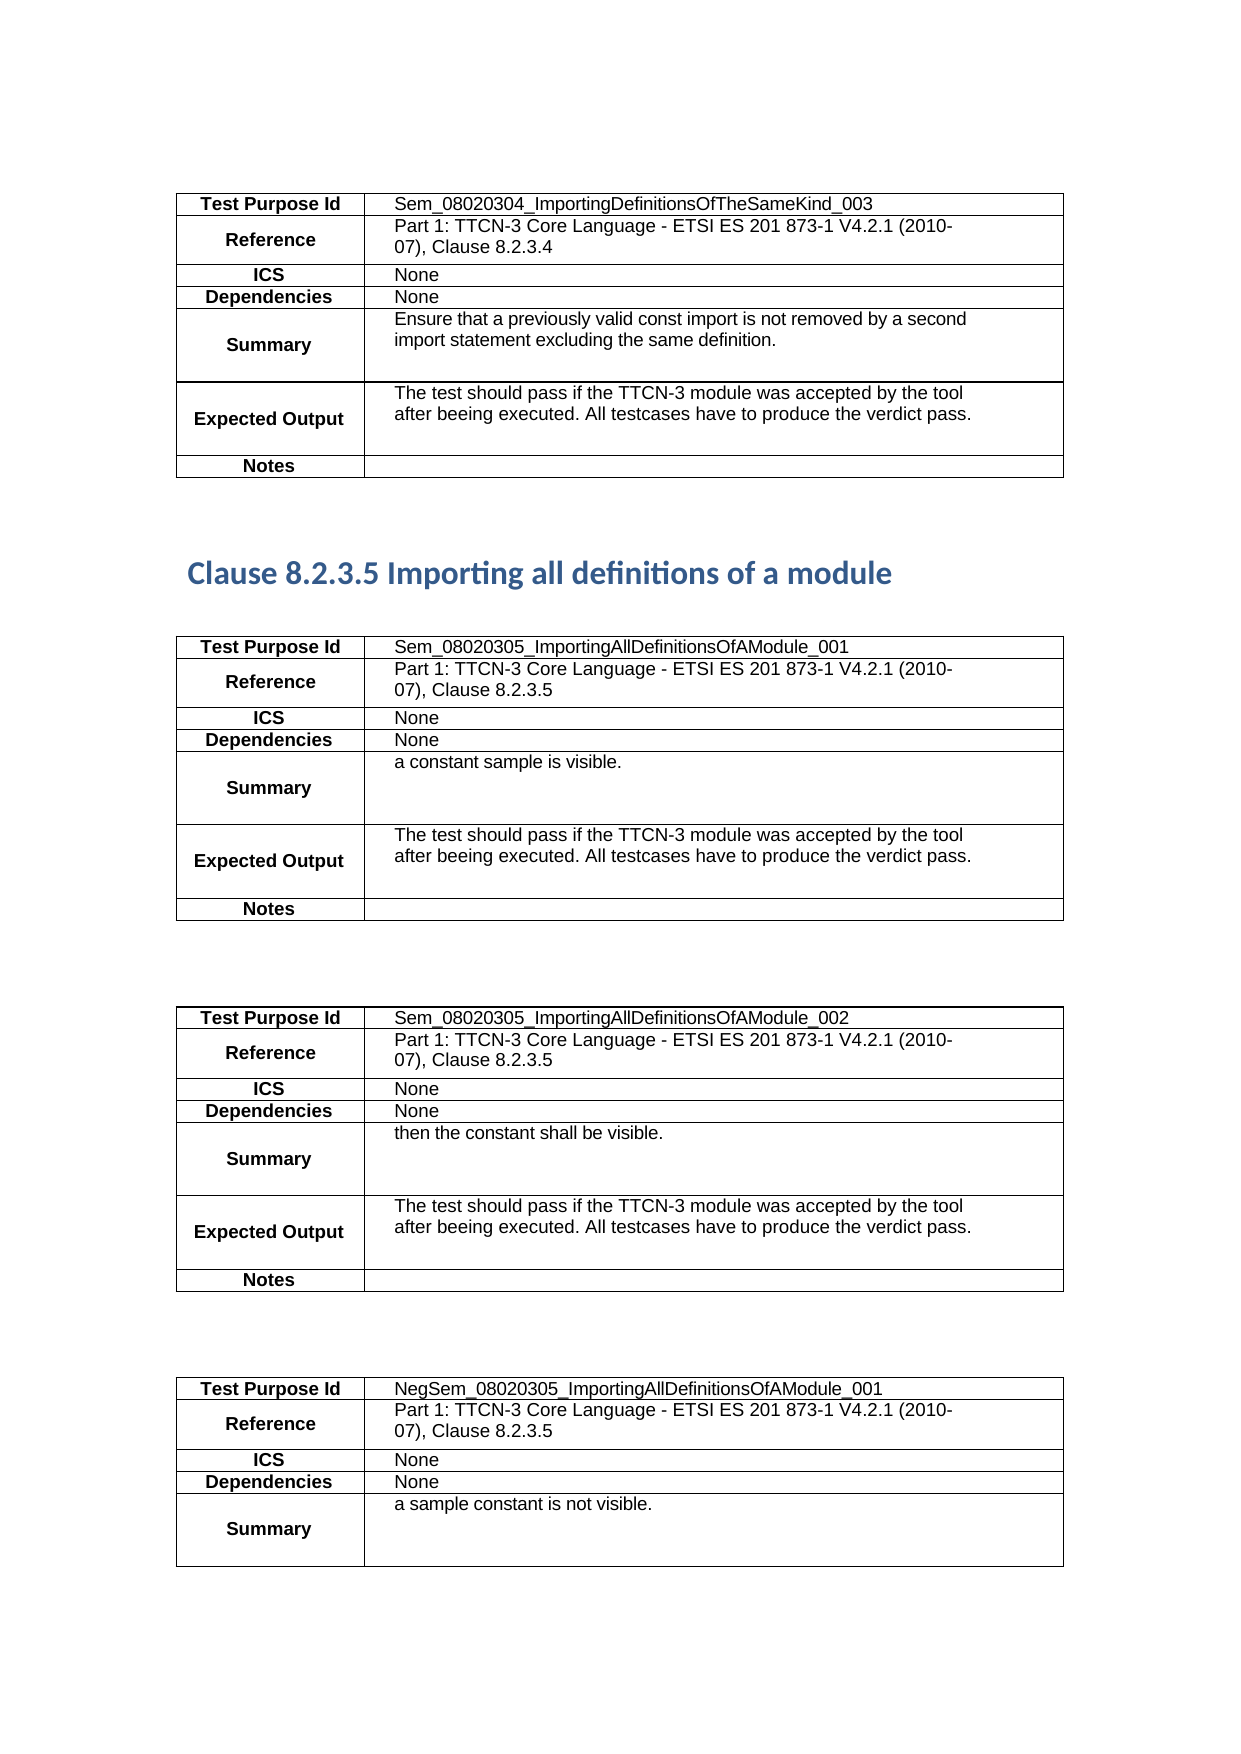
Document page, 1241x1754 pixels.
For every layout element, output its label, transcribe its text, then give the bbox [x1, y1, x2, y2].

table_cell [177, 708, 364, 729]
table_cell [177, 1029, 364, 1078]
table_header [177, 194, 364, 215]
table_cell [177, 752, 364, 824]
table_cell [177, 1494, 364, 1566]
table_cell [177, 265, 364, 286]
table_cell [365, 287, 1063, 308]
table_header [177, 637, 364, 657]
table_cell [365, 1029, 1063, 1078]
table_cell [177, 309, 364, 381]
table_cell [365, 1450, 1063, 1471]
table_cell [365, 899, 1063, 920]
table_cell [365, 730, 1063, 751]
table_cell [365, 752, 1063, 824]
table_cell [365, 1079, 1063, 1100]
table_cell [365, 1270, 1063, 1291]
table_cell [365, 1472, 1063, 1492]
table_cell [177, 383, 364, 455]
subtitle Clause 8.2.3.5 Importing all definitions of a module [187, 552, 1053, 593]
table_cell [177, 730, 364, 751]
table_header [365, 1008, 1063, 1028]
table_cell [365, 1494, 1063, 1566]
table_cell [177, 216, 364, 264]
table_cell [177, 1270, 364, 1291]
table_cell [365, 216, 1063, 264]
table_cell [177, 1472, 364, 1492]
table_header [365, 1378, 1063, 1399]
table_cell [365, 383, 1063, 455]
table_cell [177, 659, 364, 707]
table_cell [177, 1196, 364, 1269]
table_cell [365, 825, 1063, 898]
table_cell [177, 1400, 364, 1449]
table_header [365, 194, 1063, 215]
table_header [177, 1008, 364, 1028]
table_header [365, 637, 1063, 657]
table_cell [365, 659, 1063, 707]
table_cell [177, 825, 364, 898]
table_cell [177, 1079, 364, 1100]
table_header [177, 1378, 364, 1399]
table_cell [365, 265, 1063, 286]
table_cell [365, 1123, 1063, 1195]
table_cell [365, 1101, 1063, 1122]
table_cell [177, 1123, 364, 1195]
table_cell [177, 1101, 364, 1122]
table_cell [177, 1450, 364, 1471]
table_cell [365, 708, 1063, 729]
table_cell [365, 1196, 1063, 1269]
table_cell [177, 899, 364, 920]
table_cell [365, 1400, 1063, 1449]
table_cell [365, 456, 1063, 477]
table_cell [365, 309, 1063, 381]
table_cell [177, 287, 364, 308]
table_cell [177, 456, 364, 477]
